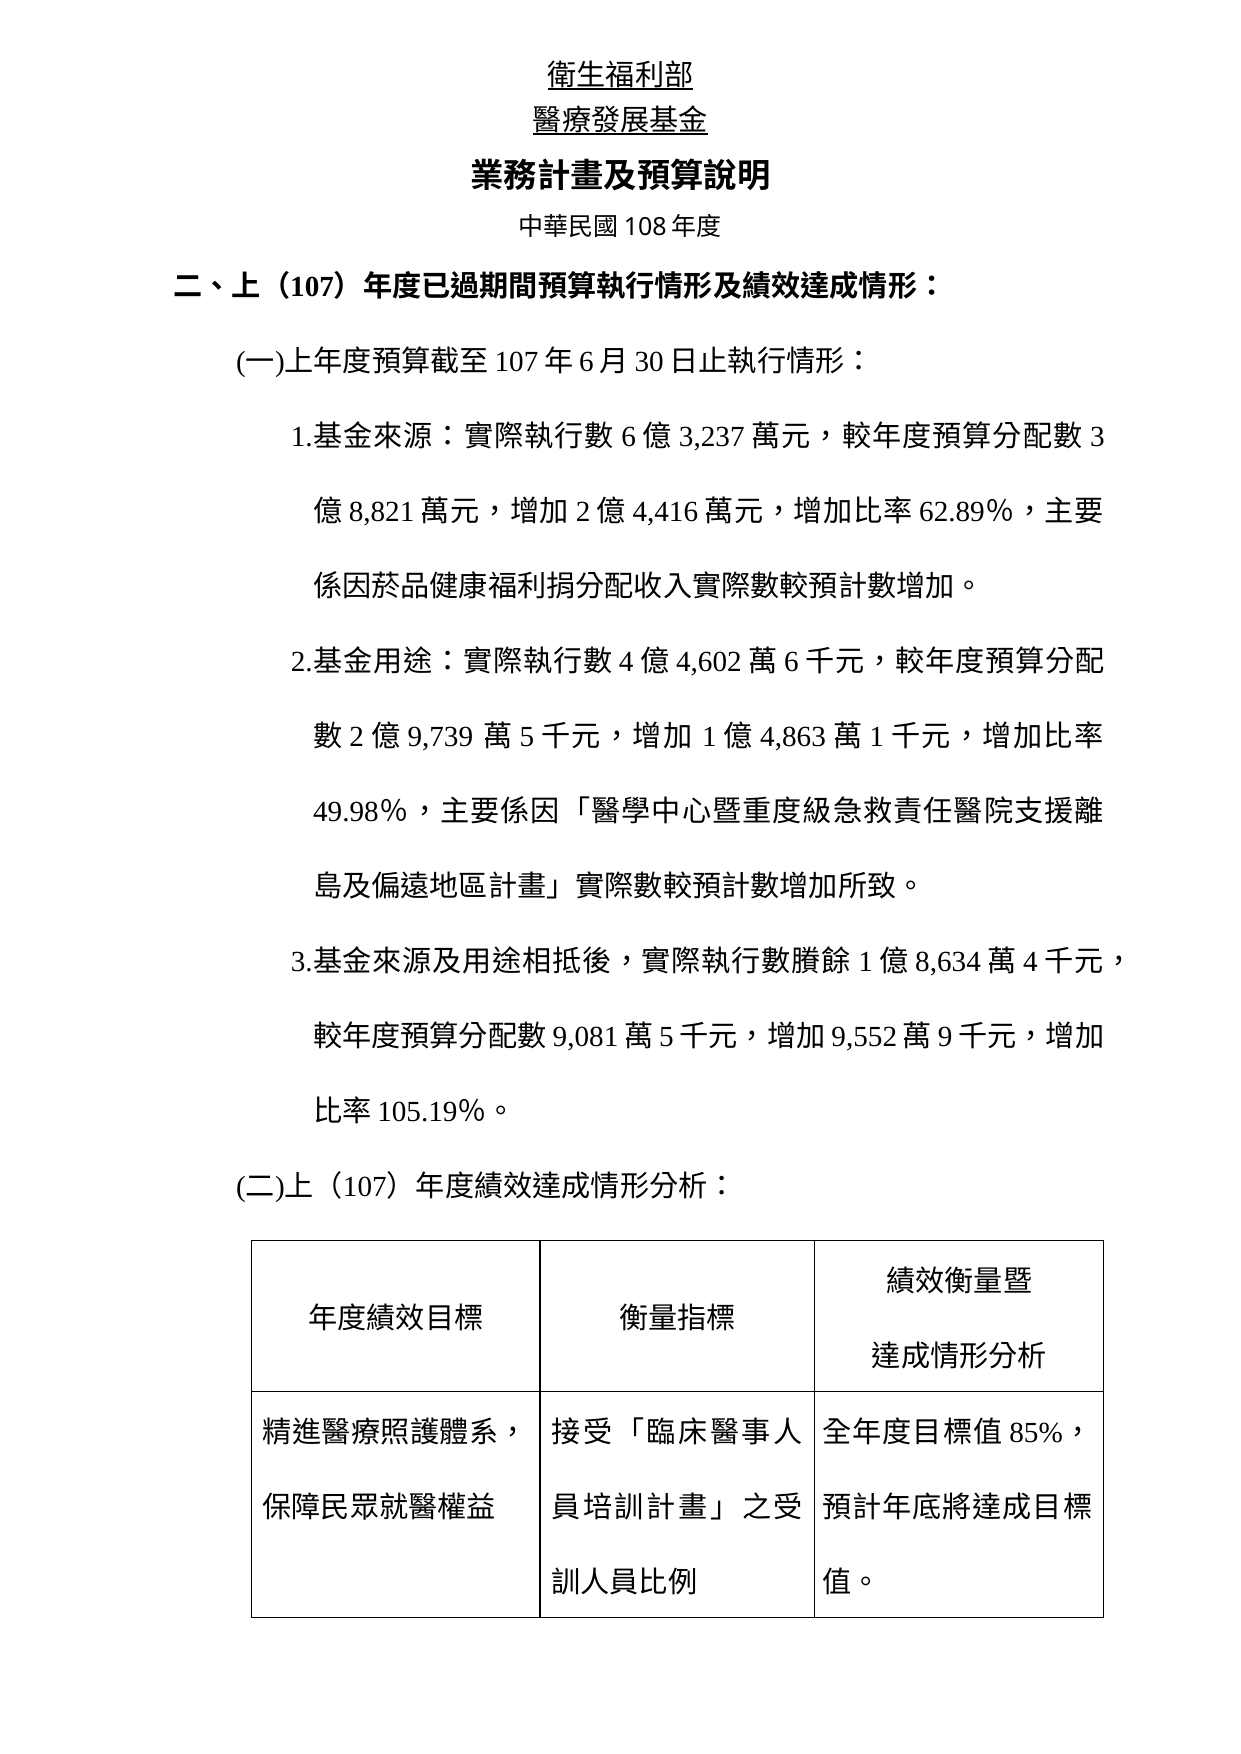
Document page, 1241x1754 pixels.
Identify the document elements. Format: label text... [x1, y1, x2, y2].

list 基金來源及用途相抵後，實際執行數賸餘1億8,634萬4千元，較年度預算分配數9,081萬5千元，增加9,552萬9千元，增加比率105.19％。 [291, 921, 1104, 1146]
table_header 年度績效目標 [252, 1241, 539, 1391]
table_cell 接受「臨床醫事人員培訓計畫」之受訓人員比例 [541, 1392, 814, 1617]
text (一)上年度預算截至107年6月30日止執行情形： [236, 321, 1104, 396]
text 二、上（107）年度已過期間預算執行情形及績效達成情形： [173, 246, 1104, 321]
table_cell 全年度目標值85%，預計年底將達成目標值。 [815, 1392, 1103, 1617]
list 基金來源：實際執行數6億3,237萬元，較年度預算分配數3億8,821萬元，增加2億4,416萬元，增加比率62.89％，主要係因菸品健康福利捐分配收入實際數較預計數增加。 [291, 396, 1104, 621]
table_header 衡量指標 [541, 1241, 814, 1391]
text (二)上（107）年度績效達成情形分析： [236, 1146, 1104, 1221]
list 基金用途：實際執行數4億4,602萬6千元，較年度預算分配數2億9,739 萬5千元，增加 1億4,863萬1千元，增加比率49.98％，主要係因「醫學中心暨重度級急救責任醫院支援離島及偏遠地區計畫」實際數較預計數增加所致。 [291, 621, 1104, 921]
table_cell 精進醫療照護體系，保障民眾就醫權益 [252, 1392, 539, 1617]
table_header 績效衡量暨 達成情形分析 [815, 1241, 1103, 1391]
